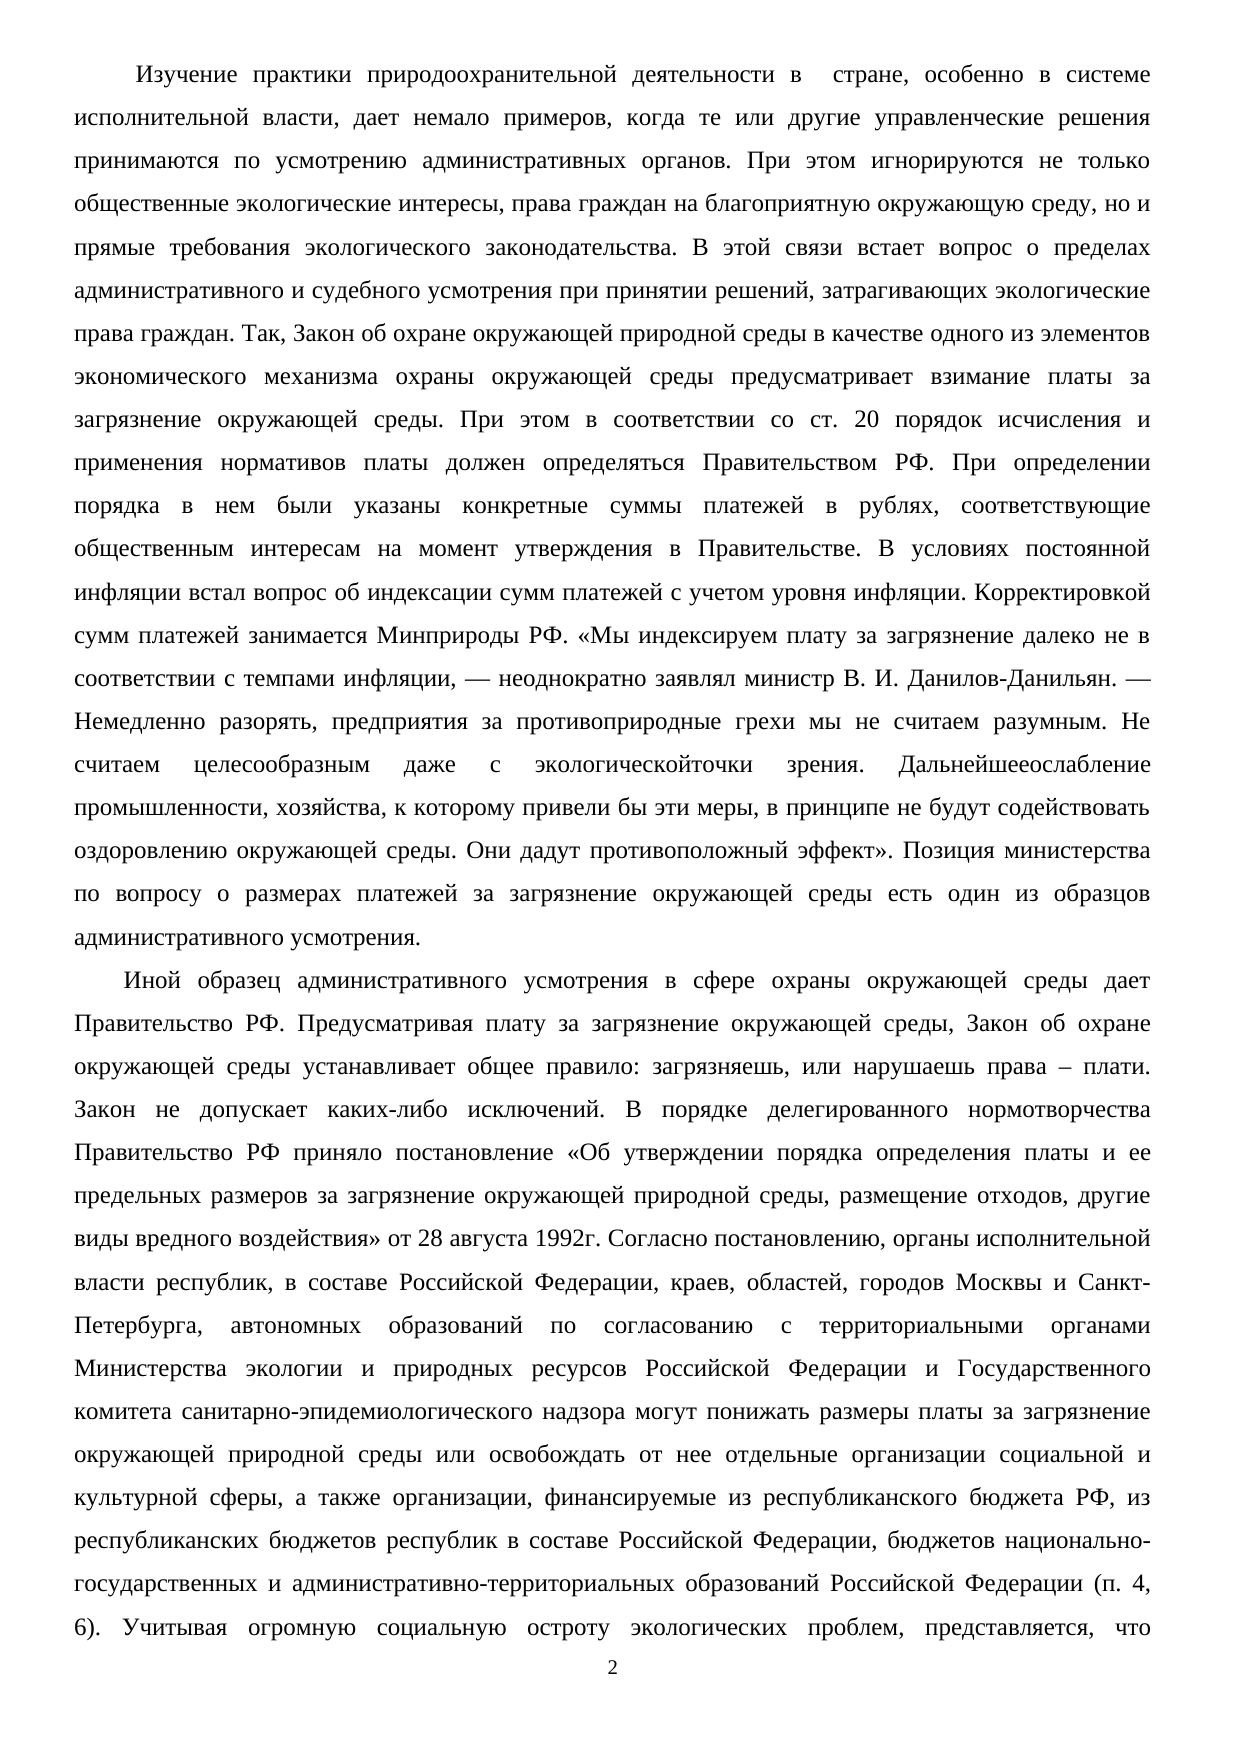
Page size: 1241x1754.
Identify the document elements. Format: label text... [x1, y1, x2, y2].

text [74, 965, 1152, 1640]
text Изучение практики природоохранительной деятельности в стране, особенно в системе исполнительной власти, дает немало примеров, когда те или другие управленческие решения принимаются по усмотрению административных органов. При этом игнорируются не только общественные экологические интересы, права граждан на благоприятную окружающую среду, но и прямые требования экологического законодательства. В этой связи встает вопрос о пределах административного и судебного усмотрения при принятии решений, затрагивающих экологические права граждан. Так, Закон об охране окружающей природной среды в качестве одного из элементов экономического механизма охраны окружающей среды предусматривает взимание платы за загрязнение окружающей среды. При этом в соответствии со ст. 20 порядок исчисления и применения нормативов платы должен определяться Правительством РФ. При определении порядка в нем были указаны конкретные суммы платежей в рублях, соответствующие общественным интересам на момент утверждения в Правительстве. В условиях постоянной инфляции встал вопрос об индексации сумм платежей с учетом уровня инфляции. Корректировкой сумм платежей занимается Минприроды РФ. «Мы индексируем плату за загрязнение далеко не в соответствии с темпами инфляции, — неоднократно заявлял министр В. И. Данилов-Данильян. — Немедленно разорять, предприятия за противоприродные грехи мы не считаем разумным. Не считаем целесообразным даже с экологическойточки зрения. Дальнейшееослабление промышленности, хозяйства, к которому привели бы эти меры, в принципе не будут содействовать оздоровлению окружающей среды. Они дадут противоположный эффект». Позиция министерства по вопросу о размерах платежей за загрязнение окружающей среды есть один из образцов административного усмотрения. [74, 59, 1152, 950]
